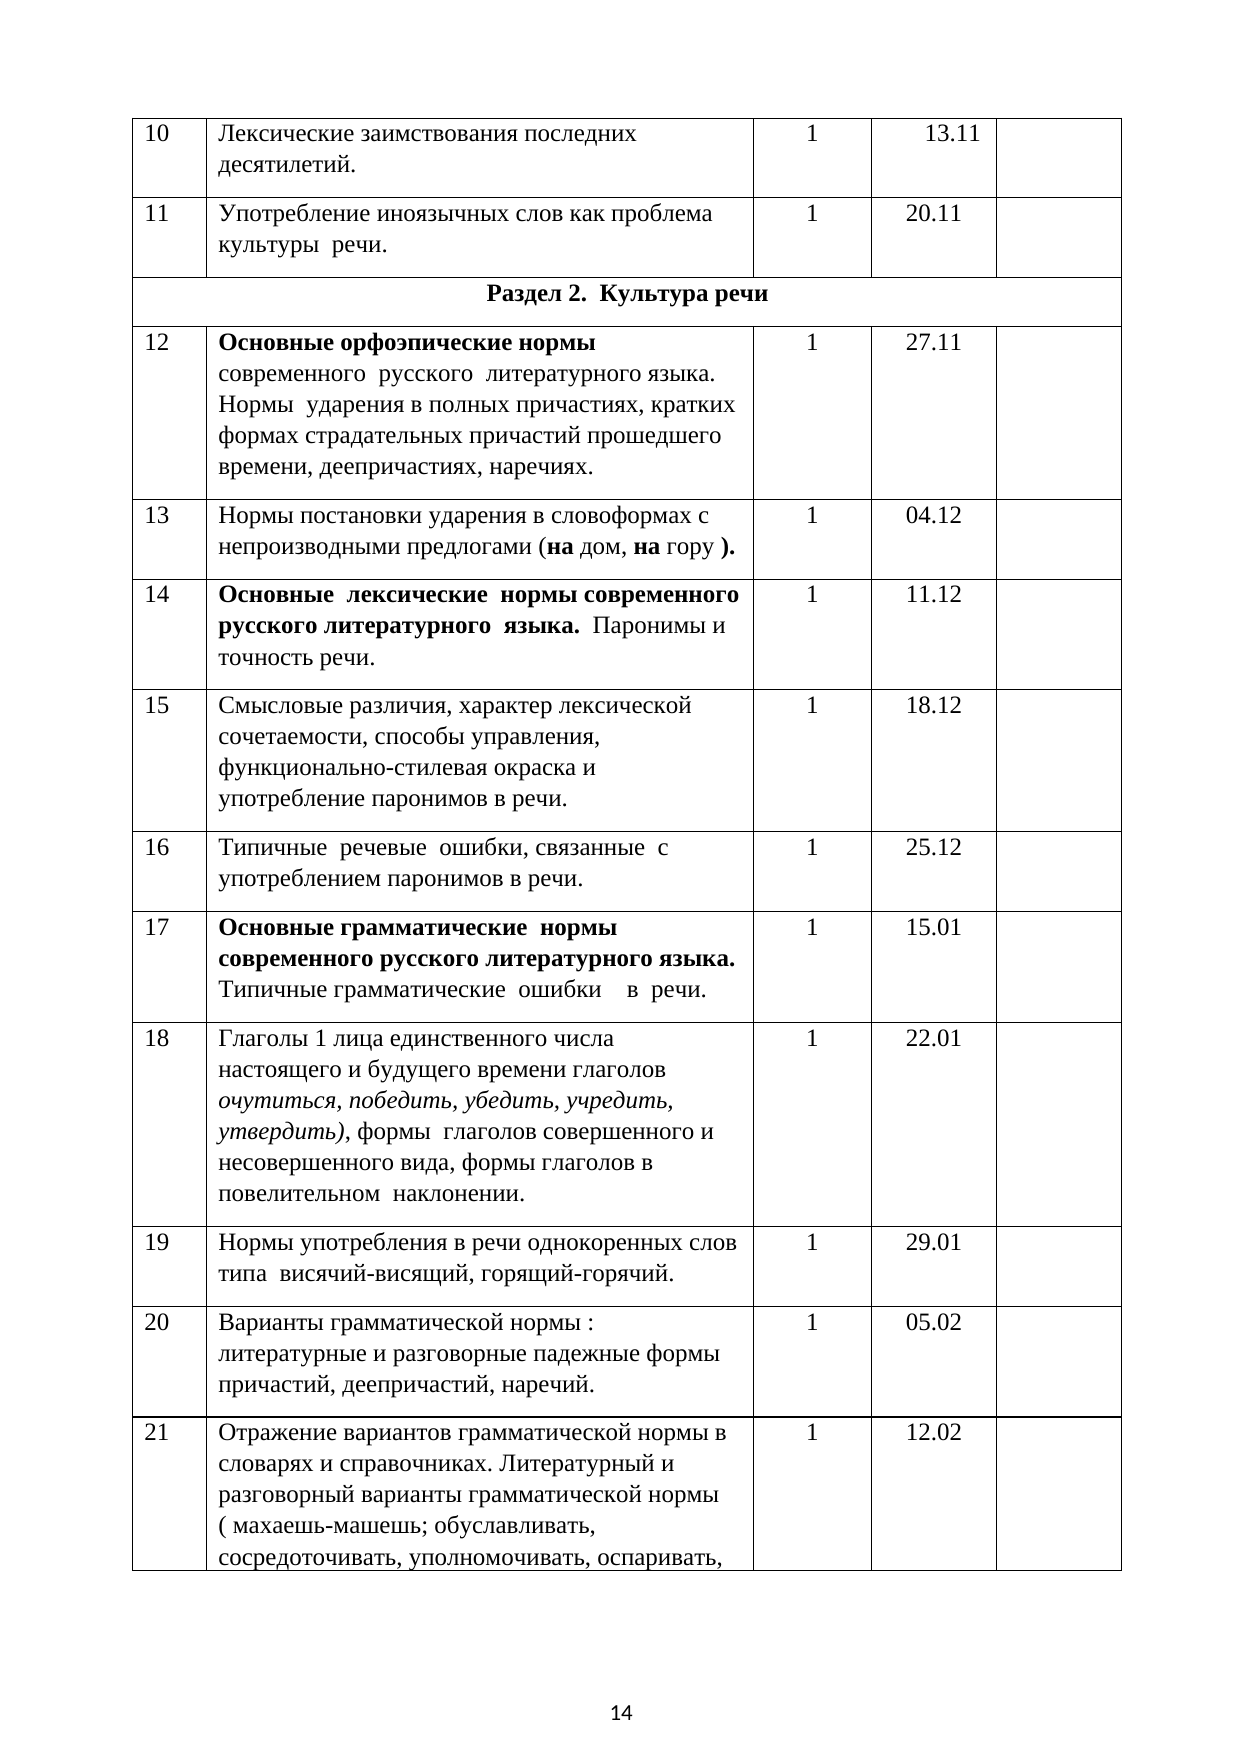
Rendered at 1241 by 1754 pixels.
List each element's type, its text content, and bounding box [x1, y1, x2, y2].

table_cell 1 [754, 1023, 871, 1226]
table_cell Лексические заимствования последних десятилетий. [207, 119, 753, 197]
table_cell 13 [133, 500, 206, 578]
table_cell [997, 912, 1121, 1022]
table_cell [997, 690, 1121, 831]
table_cell 12 [133, 327, 206, 499]
table_cell [997, 1418, 1121, 1570]
table_cell 1 [754, 327, 871, 499]
table_cell 11 [133, 198, 206, 277]
table_cell 1 [754, 832, 871, 911]
table_cell [997, 119, 1121, 197]
table_cell 05.02 [872, 1307, 996, 1416]
table_cell [997, 1227, 1121, 1306]
table_cell 10 [133, 119, 206, 197]
table_cell 25.12 [872, 832, 996, 911]
table_cell [997, 832, 1121, 911]
table_cell [997, 500, 1121, 578]
table_cell 1 [754, 119, 871, 197]
table_cell 20 [133, 1307, 206, 1416]
table_cell Нормы употребления в речи однокоренных слов типа висячий-висящий, горящий-горячий. [207, 1227, 753, 1306]
table_cell 1 [754, 580, 871, 689]
table_cell 22.01 [872, 1023, 996, 1226]
table_cell [997, 327, 1121, 499]
table_cell 1 [754, 1418, 871, 1570]
table_cell 18.12 [872, 690, 996, 831]
table_cell [997, 1307, 1121, 1416]
table_cell 12.02 [872, 1418, 996, 1570]
table_cell 19 [133, 1227, 206, 1306]
table_cell Смысловые различия, характер лексической сочетаемости, способы управления, функционально-стилевая окраска и употребление паронимов в речи. [207, 690, 753, 831]
table_cell [997, 198, 1121, 277]
table_cell Типичные речевые ошибки, связанные с употреблением паронимов в речи. [207, 832, 753, 911]
table_cell 1 [754, 500, 871, 578]
table_cell 1 [754, 912, 871, 1022]
table_cell 21 [133, 1418, 206, 1570]
table_cell Раздел 2. Культура речи [133, 278, 1121, 326]
table_cell 1 [754, 198, 871, 277]
table_cell [997, 580, 1121, 689]
table_cell 15.01 [872, 912, 996, 1022]
table_cell 16 [133, 832, 206, 911]
table_cell Основные грамматические нормы современного русского литературного языка. Типичные грамматические ошибки в речи. [207, 912, 753, 1022]
table_cell 11.12 [872, 580, 996, 689]
table_cell 15 [133, 690, 206, 831]
table_cell 1 [754, 690, 871, 831]
table_cell [997, 1023, 1121, 1226]
table_cell 04.12 [872, 500, 996, 578]
table_cell 17 [133, 912, 206, 1022]
table_cell 1 [754, 1227, 871, 1306]
table_cell 1 [754, 1307, 871, 1416]
table_cell 29.01 [872, 1227, 996, 1306]
table_cell 27.11 [872, 327, 996, 499]
table_cell 14 [133, 580, 206, 689]
table_cell 13.11 [872, 119, 996, 197]
table_cell Основные орфоэпические нормы современного русского литературного языка. Нормы ударения в полных причастиях, кратких формах страдательных причастий прошедшего времени, деепричастиях, наречиях. [207, 327, 753, 499]
table_cell Нормы постановки ударения в словоформах с непроизводными предлогами (на дом, на гору ). [207, 500, 753, 578]
table_cell 18 [133, 1023, 206, 1226]
table_cell Основные лексические нормы современного русского литературного языка. Паронимы и точность речи. [207, 580, 753, 689]
table_cell Варианты грамматической нормы : литературные и разговорные падежные формы причастий, деепричастий, наречий. [207, 1307, 753, 1416]
table_cell 20.11 [872, 198, 996, 277]
table_cell Употребление иноязычных слов как проблема культуры речи. [207, 198, 753, 277]
table_cell Глаголы 1 лица единственного числа настоящего и будущего времени глаголов очутиться, победить, убедить, учредить, утвердить), формы глаголов совершенного и несовершенного вида, формы глаголов в повелительном наклонении. [207, 1023, 753, 1226]
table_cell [207, 1418, 753, 1570]
